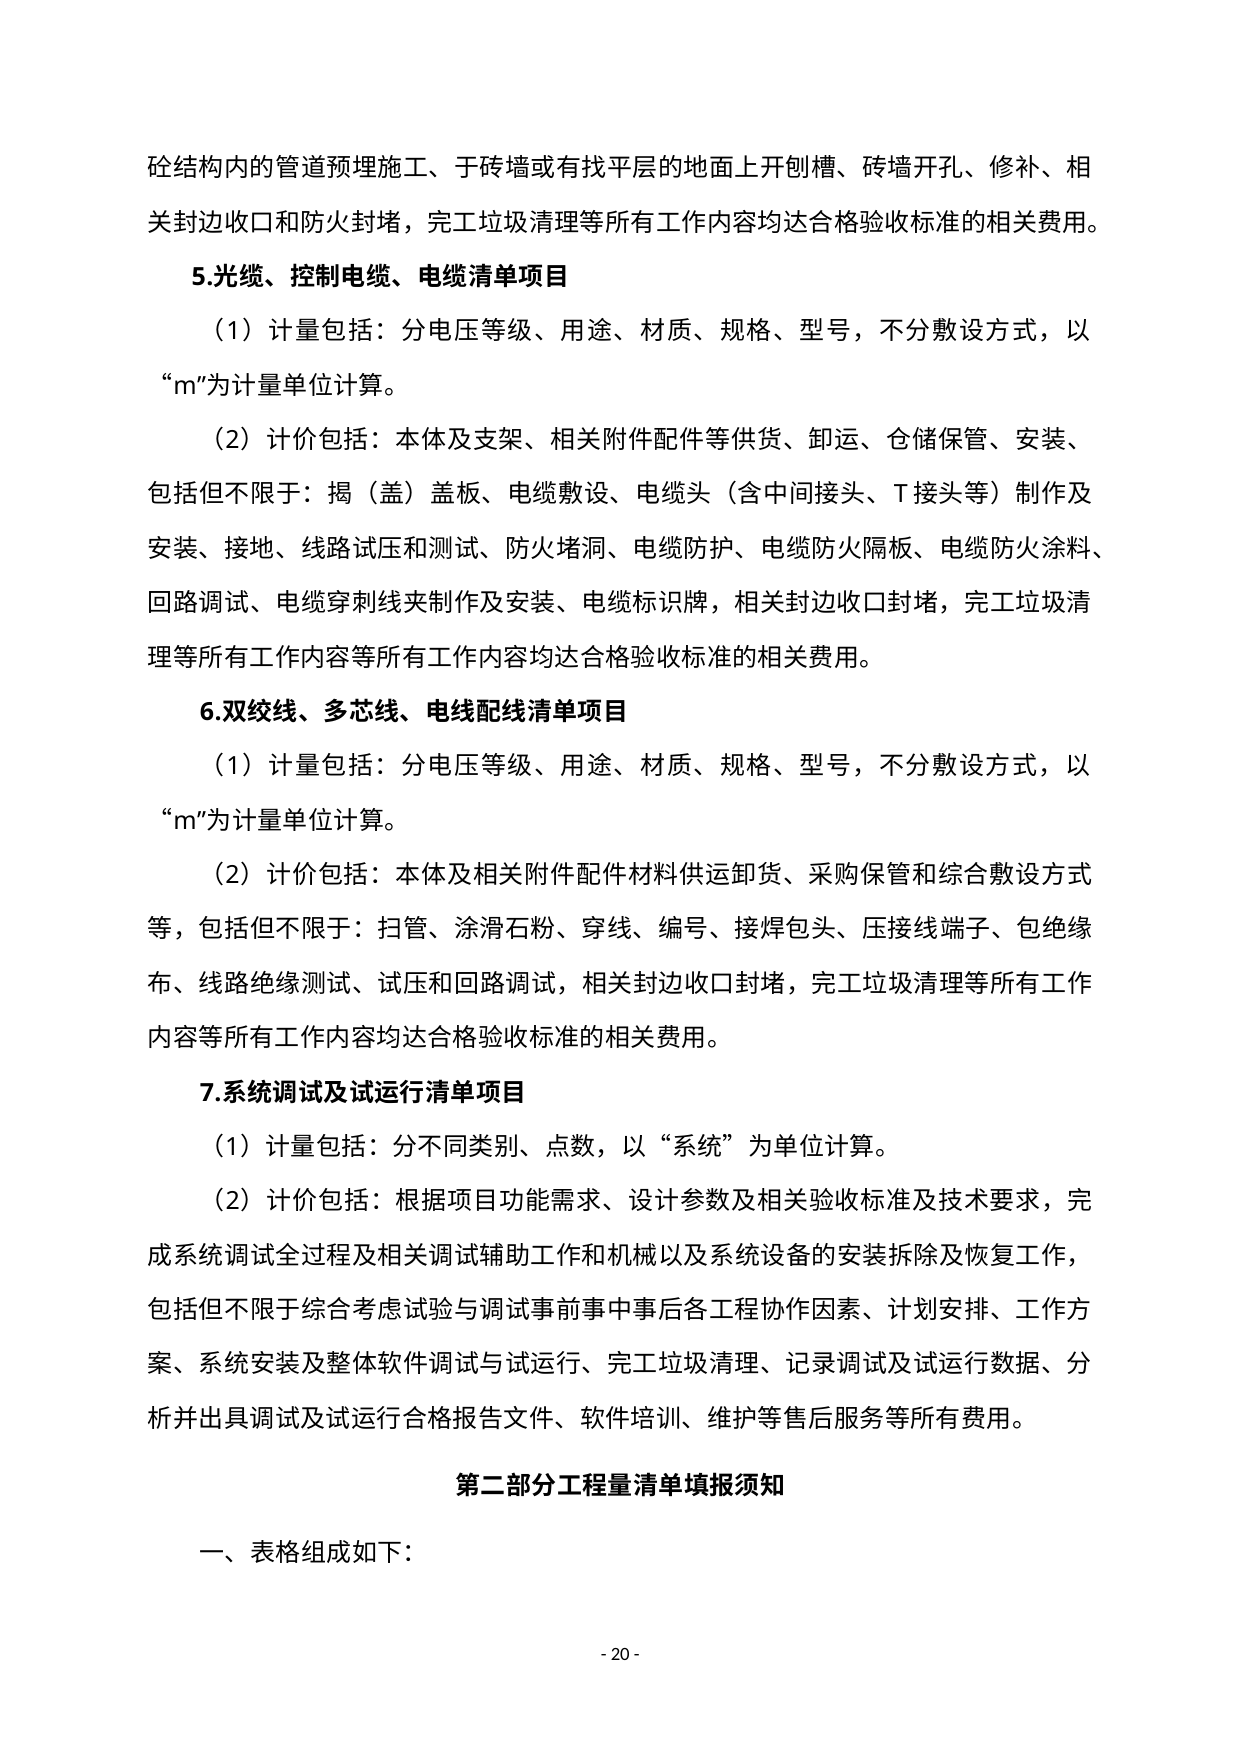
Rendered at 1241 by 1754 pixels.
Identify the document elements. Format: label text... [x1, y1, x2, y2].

text （1）计量包括：分电压等级、用途、材质、规格、型号，不分敷设方式，以“m”为计量单位计算。 [148, 746, 1092, 836]
text （2）计价包括：根据项目功能需求、设计参数及相关验收标准及技术要求，完成系统调试全过程及相关调试辅助工作和机械以及系统设备的安装拆除及恢复工作，包括但不限于综合考虑试验与调试事前事中事后各工程协作因素、计划安排、工作方案、系统安装及整体软件调试与试运行、完工垃圾清理、记录调试及试运行数据、分析并出具调试及试运行合格报告文件、软件培训、维护等售后服务等所有费用。 [148, 1181, 1092, 1434]
text （2）计价包括：本体及相关附件配件材料供运卸货、采购保管和综合敷设方式等，包括但不限于：扫管、涂滑石粉、穿线、编号、接焊包头、压接线端子、包绝缘布、线路绝缘测试、试压和回路调试，相关封边收口封堵，完工垃圾清理等所有工作内容等所有工作内容均达合格验收标准的相关费用。 [148, 854, 1092, 1054]
text （1）计量包括：分不同类别、点数，以“系统”为单位计算。 [148, 1126, 1092, 1163]
text 5.光缆、控制电缆、电缆清单项目 [148, 256, 1092, 293]
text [148, 148, 1092, 238]
text 6.双绞线、多芯线、电线配线清单项目 [148, 691, 1092, 728]
text 第二部分工程量清单填报须知 [148, 1465, 1092, 1501]
text 一、表格组成如下： [148, 1532, 1092, 1568]
text （2）计价包括：本体及支架、相关附件配件等供货、卸运、仓储保管、安装、包括但不限于：揭（盖）盖板、电缆敷设、电缆头（含中间接头、T接头等）制作及安装、接地、线路试压和测试、防火堵洞、电缆防护、电缆防火隔板、电缆防火涂料、回路调试、电缆穿刺线夹制作及安装、电缆标识牌，相关封边收口封堵，完工垃圾清理等所有工作内容等所有工作内容均达合格验收标准的相关费用。 [148, 419, 1092, 673]
text （1）计量包括：分电压等级、用途、材质、规格、型号，不分敷设方式，以“m”为计量单位计算。 [148, 311, 1092, 401]
text 7.系统调试及试运行清单项目 [148, 1072, 1092, 1108]
